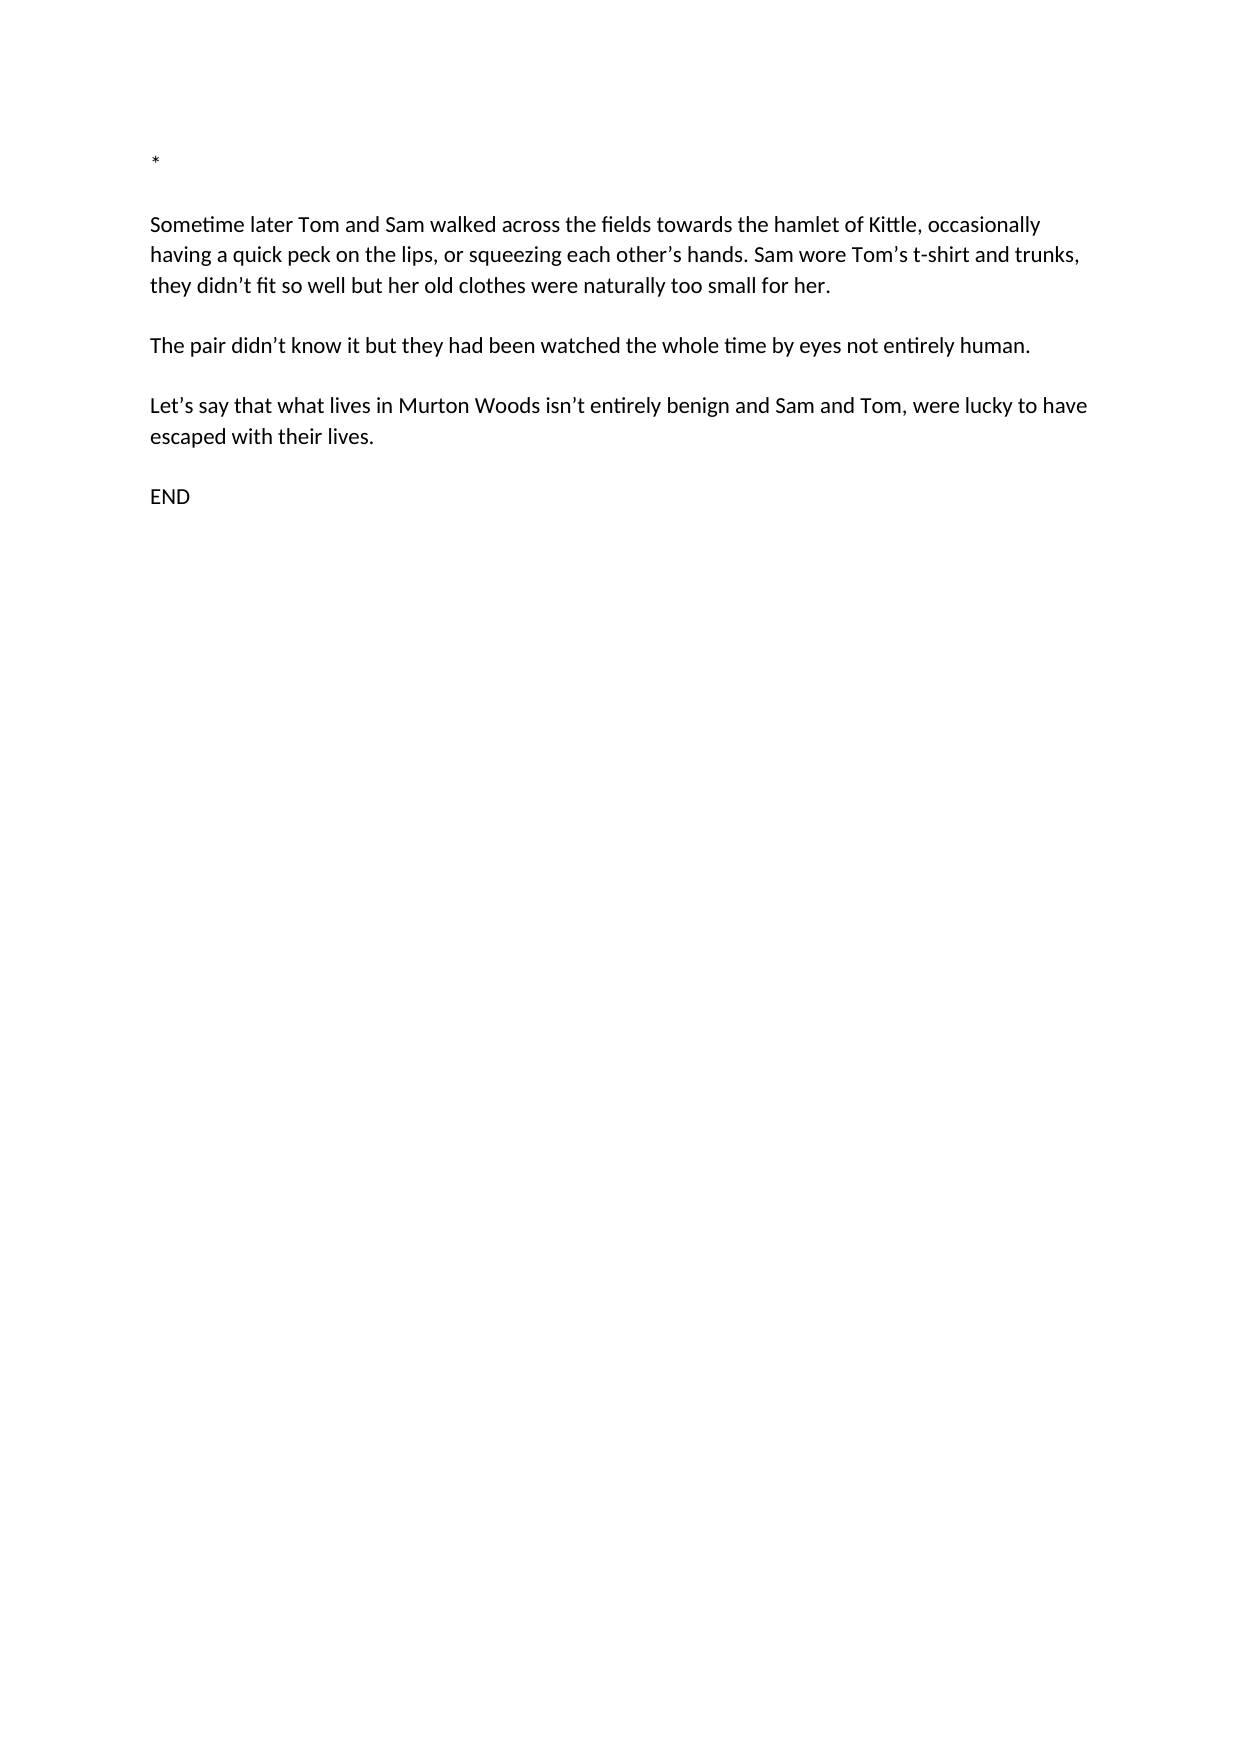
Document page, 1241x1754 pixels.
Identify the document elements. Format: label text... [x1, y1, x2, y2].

text END [150, 482, 1090, 510]
text Sometime later Tom and Sam walked across the fields towards the hamlet of Kittle, occasionally having a quick peck on the lips, or squeezing each other’s hands. Sam wore Tom’s t-shirt and trunks, they didn’t fit so well but her old clothes were naturally too small for her. [150, 210, 1090, 299]
text * [150, 150, 1090, 178]
text Let’s say that what lives in Murton Woods isn’t entirely benign and Sam and Tom, were lucky to have escaped with their lives. [150, 392, 1090, 450]
text The pair didn’t know it but they had been watched the whole time by eyes not entirely human. [150, 331, 1090, 359]
